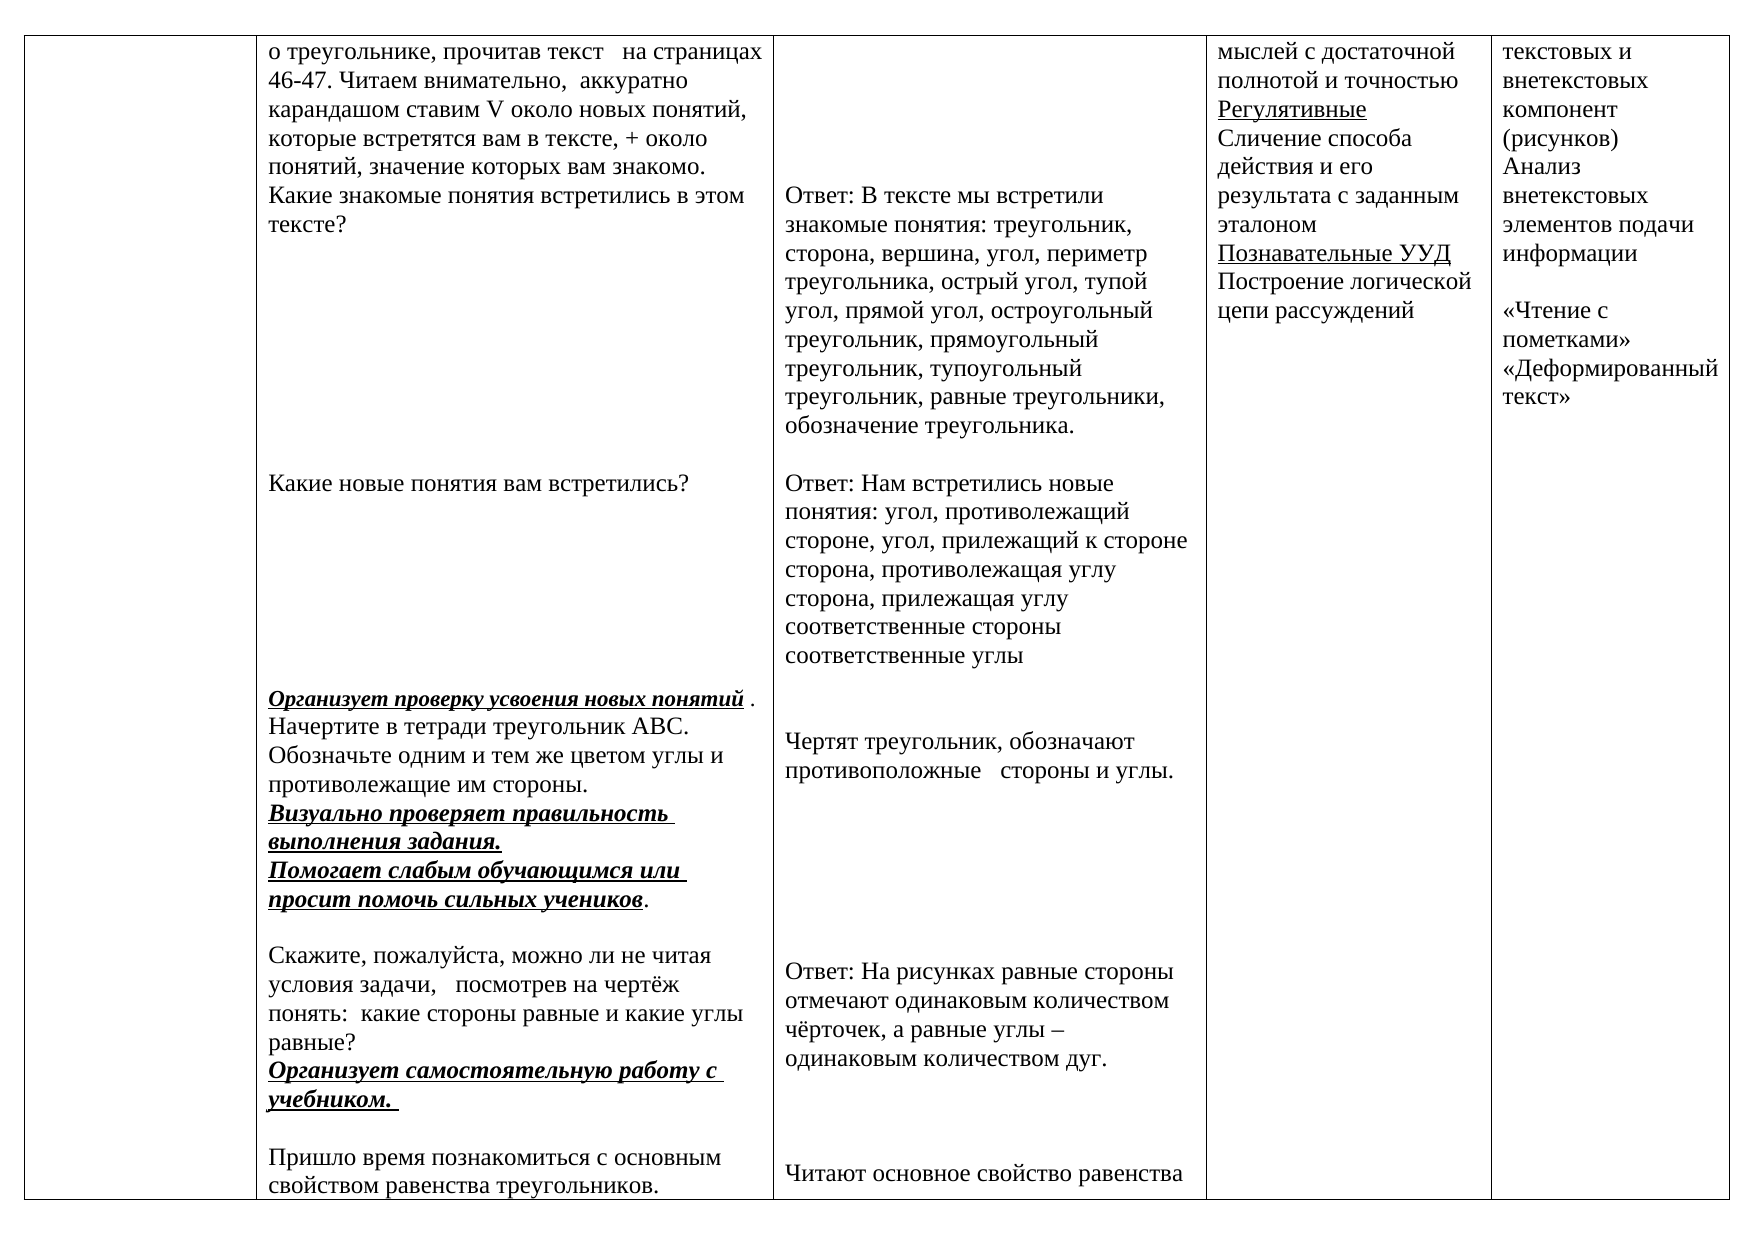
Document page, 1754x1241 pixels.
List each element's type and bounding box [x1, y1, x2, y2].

table_cell [257, 36, 773, 1199]
table_cell [774, 36, 1206, 1199]
table_cell [25, 36, 256, 1199]
table_cell [1492, 36, 1729, 1199]
table_cell [1207, 36, 1491, 1199]
